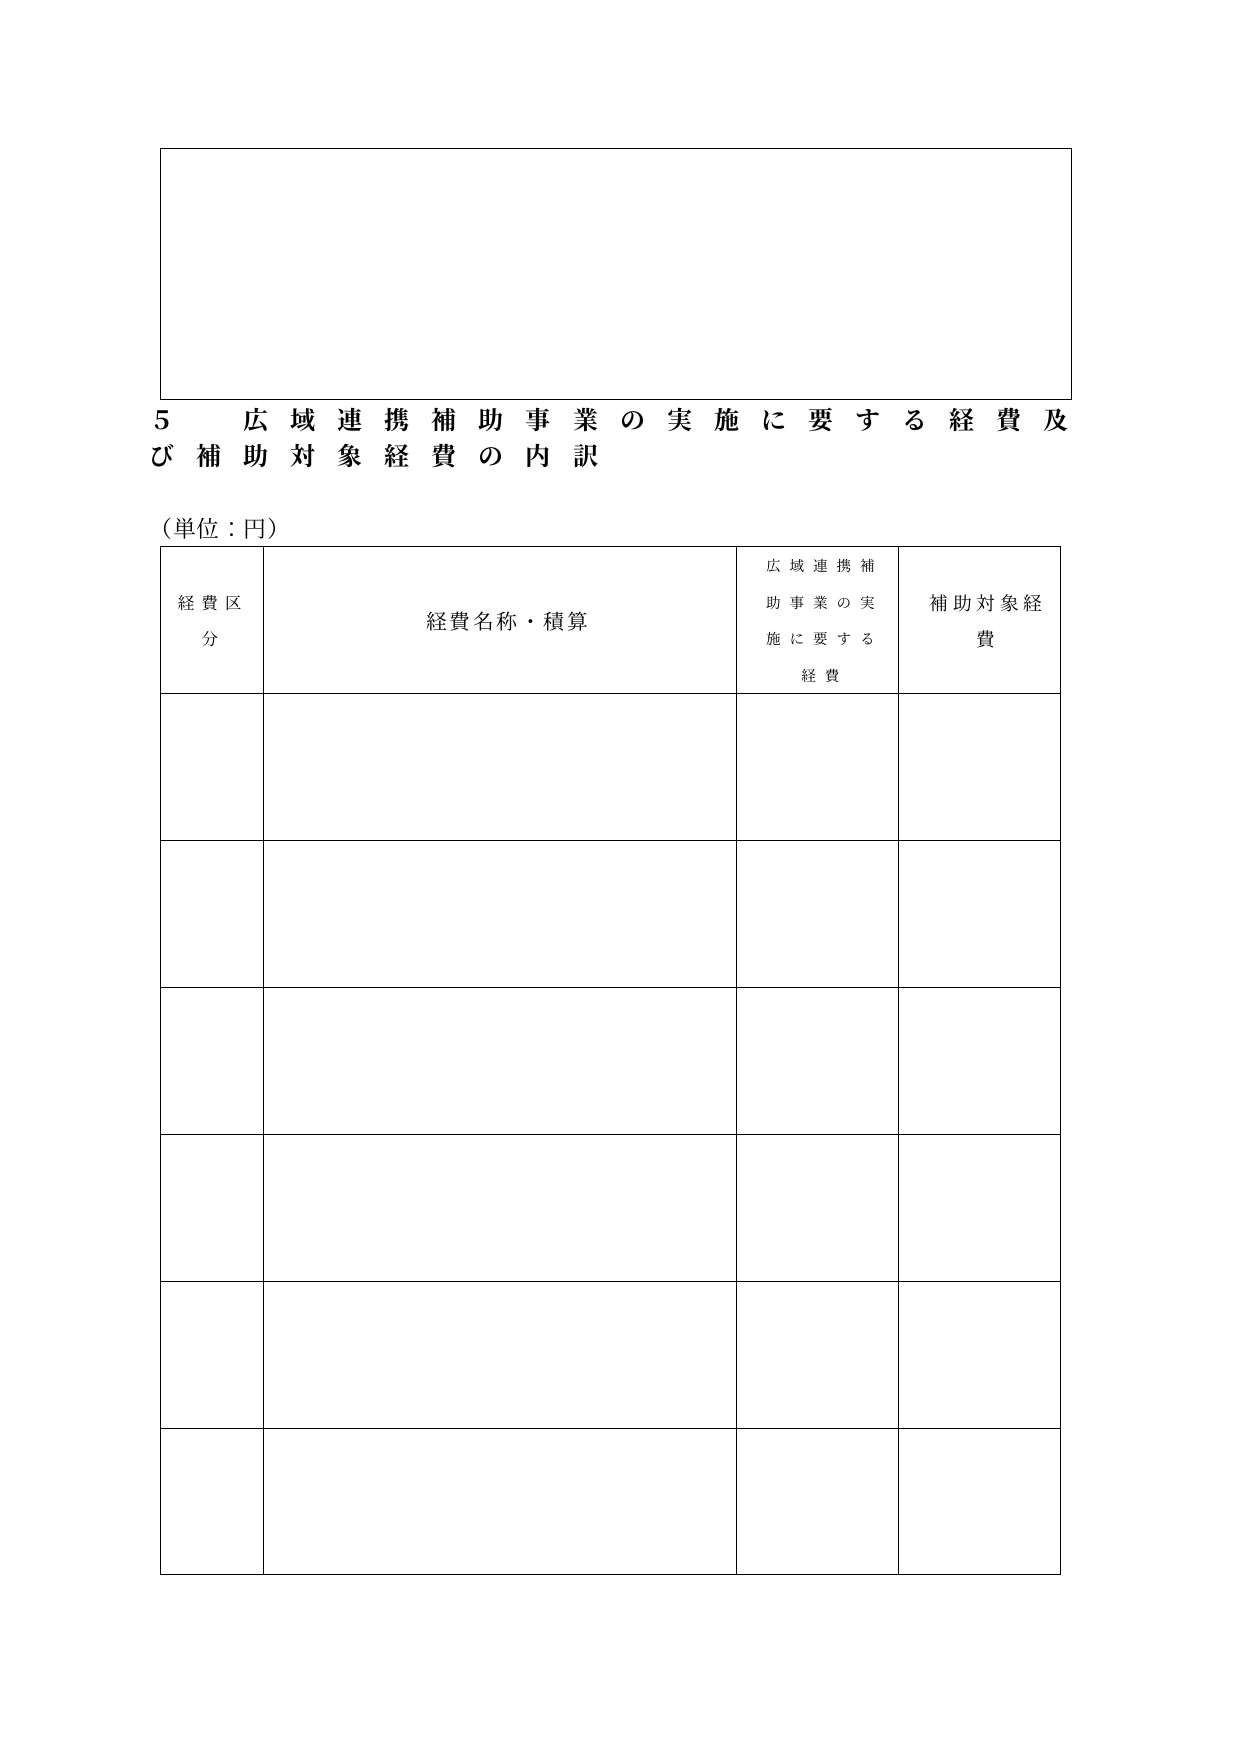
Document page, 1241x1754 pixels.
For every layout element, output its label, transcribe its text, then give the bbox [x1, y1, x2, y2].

table_cell [161, 694, 263, 840]
table_cell [737, 988, 898, 1134]
table_header [161, 149, 1071, 399]
table_cell [899, 1135, 1060, 1281]
table_header 補助対象経費 [899, 547, 1060, 693]
table_cell [899, 1429, 1060, 1574]
table_cell [264, 841, 736, 987]
table_header 経費名称・積算 [264, 547, 736, 693]
table_cell [899, 694, 1060, 840]
table_cell [264, 988, 736, 1134]
table_cell [737, 1282, 898, 1427]
table_cell [264, 1282, 736, 1427]
table_cell [264, 1429, 736, 1574]
table_header 経費区分 [161, 547, 263, 693]
table_cell [264, 694, 736, 840]
table_cell [161, 1429, 263, 1574]
table_cell [161, 1135, 263, 1281]
table_cell [161, 988, 263, 1134]
table_cell [264, 1135, 736, 1281]
text （単位：円） [149, 473, 1091, 546]
table_cell [737, 1135, 898, 1281]
text ５ 広域連携補助事業の実施に要する経費及び補助対象経費の内訳 [149, 400, 1091, 473]
table_cell [899, 988, 1060, 1134]
table_cell [899, 1282, 1060, 1427]
table_cell [161, 1282, 263, 1427]
table_cell [737, 694, 898, 840]
table_cell [899, 841, 1060, 987]
table_cell [161, 841, 263, 987]
table_cell [737, 841, 898, 987]
table_cell [737, 1429, 898, 1574]
table_header 広域連携補助事業の実施に要する経費 [737, 547, 898, 693]
